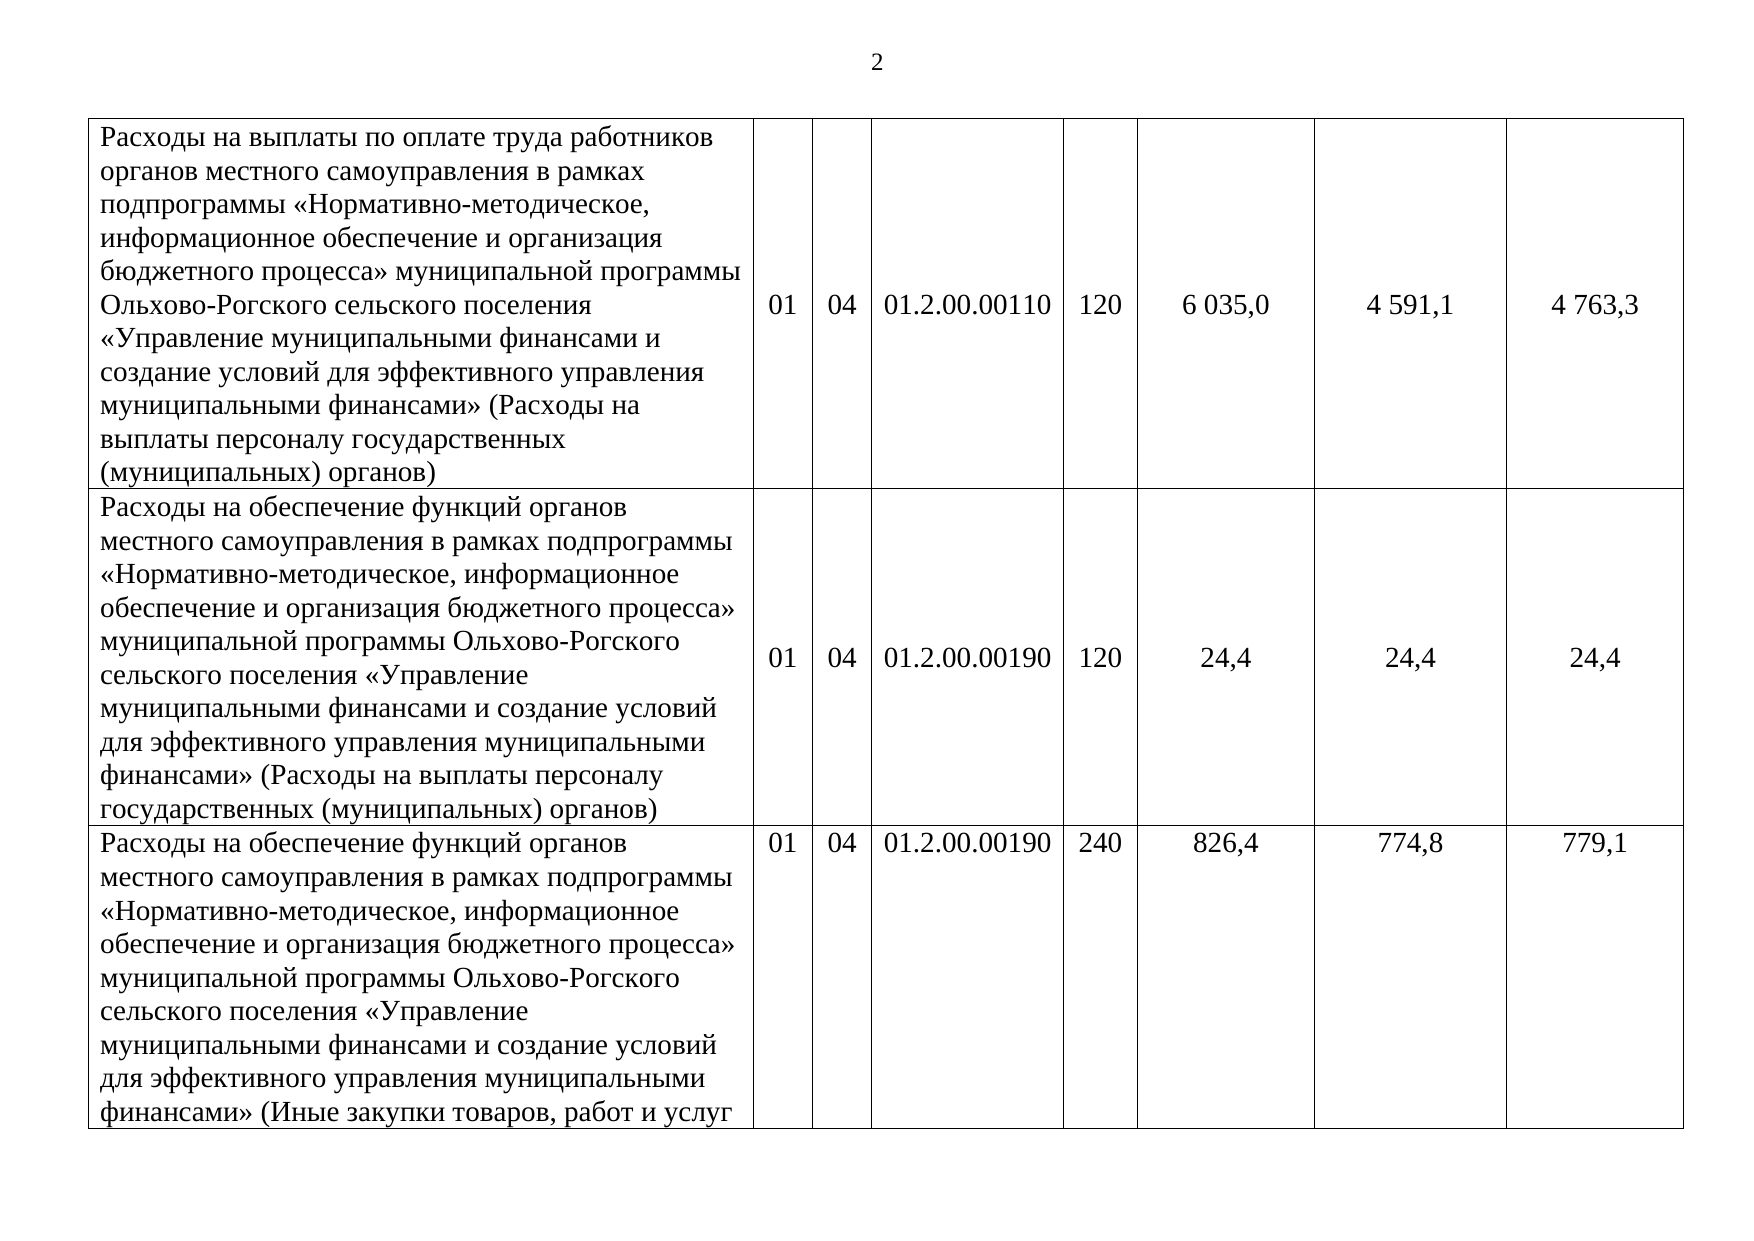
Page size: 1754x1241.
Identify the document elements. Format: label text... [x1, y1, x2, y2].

table_cell 01.2.00.00190 [872, 826, 1063, 1127]
table_cell 6 035,0 [1138, 119, 1314, 488]
table_cell 04 [813, 489, 871, 824]
table_cell 01 [754, 826, 812, 1127]
table_cell Расходы на обеспечение функций органов местного самоуправления в рамках подпрограммы «Нормативно-методическое, информационное обеспечение и организация бюджетного процесса» муниципальной программы Ольхово-Рогского сельского поселения «Управление муниципальными финансами и создание условий для эффективного управления муниципальными финансами» (Расходы на выплаты персоналу государственных (муниципальных) органов) [89, 489, 753, 824]
table_cell 774,8 [1315, 826, 1506, 1127]
table_cell 120 [1064, 119, 1137, 488]
table_cell 826,4 [1138, 826, 1314, 1127]
table_cell 01.2.00.00110 [872, 119, 1063, 488]
table_cell 01.2.00.00190 [872, 489, 1063, 824]
table_cell 04 [813, 119, 871, 488]
table_cell 240 [1064, 826, 1137, 1127]
table_cell 4 763,3 [1507, 119, 1683, 488]
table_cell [89, 826, 753, 1127]
table_cell 4 591,1 [1315, 119, 1506, 488]
table_cell 01 [754, 119, 812, 488]
table_cell 120 [1064, 489, 1137, 824]
table_cell 01 [754, 489, 812, 824]
table_cell 24,4 [1315, 489, 1506, 824]
table_cell 779,1 [1507, 826, 1683, 1127]
table_cell 24,4 [1507, 489, 1683, 824]
table_cell 04 [813, 826, 871, 1127]
table_cell Расходы на выплаты по оплате труда работников органов местного самоуправления в рамках подпрограммы «Нормативно-методическое, информационное обеспечение и организация бюджетного процесса» муниципальной программы Ольхово-Рогского сельского поселения «Управление муниципальными финансами и создание условий для эффективного управления муниципальными финансами» (Расходы на выплаты персоналу государственных (муниципальных) органов) [89, 119, 753, 488]
table_cell 24,4 [1138, 489, 1314, 824]
